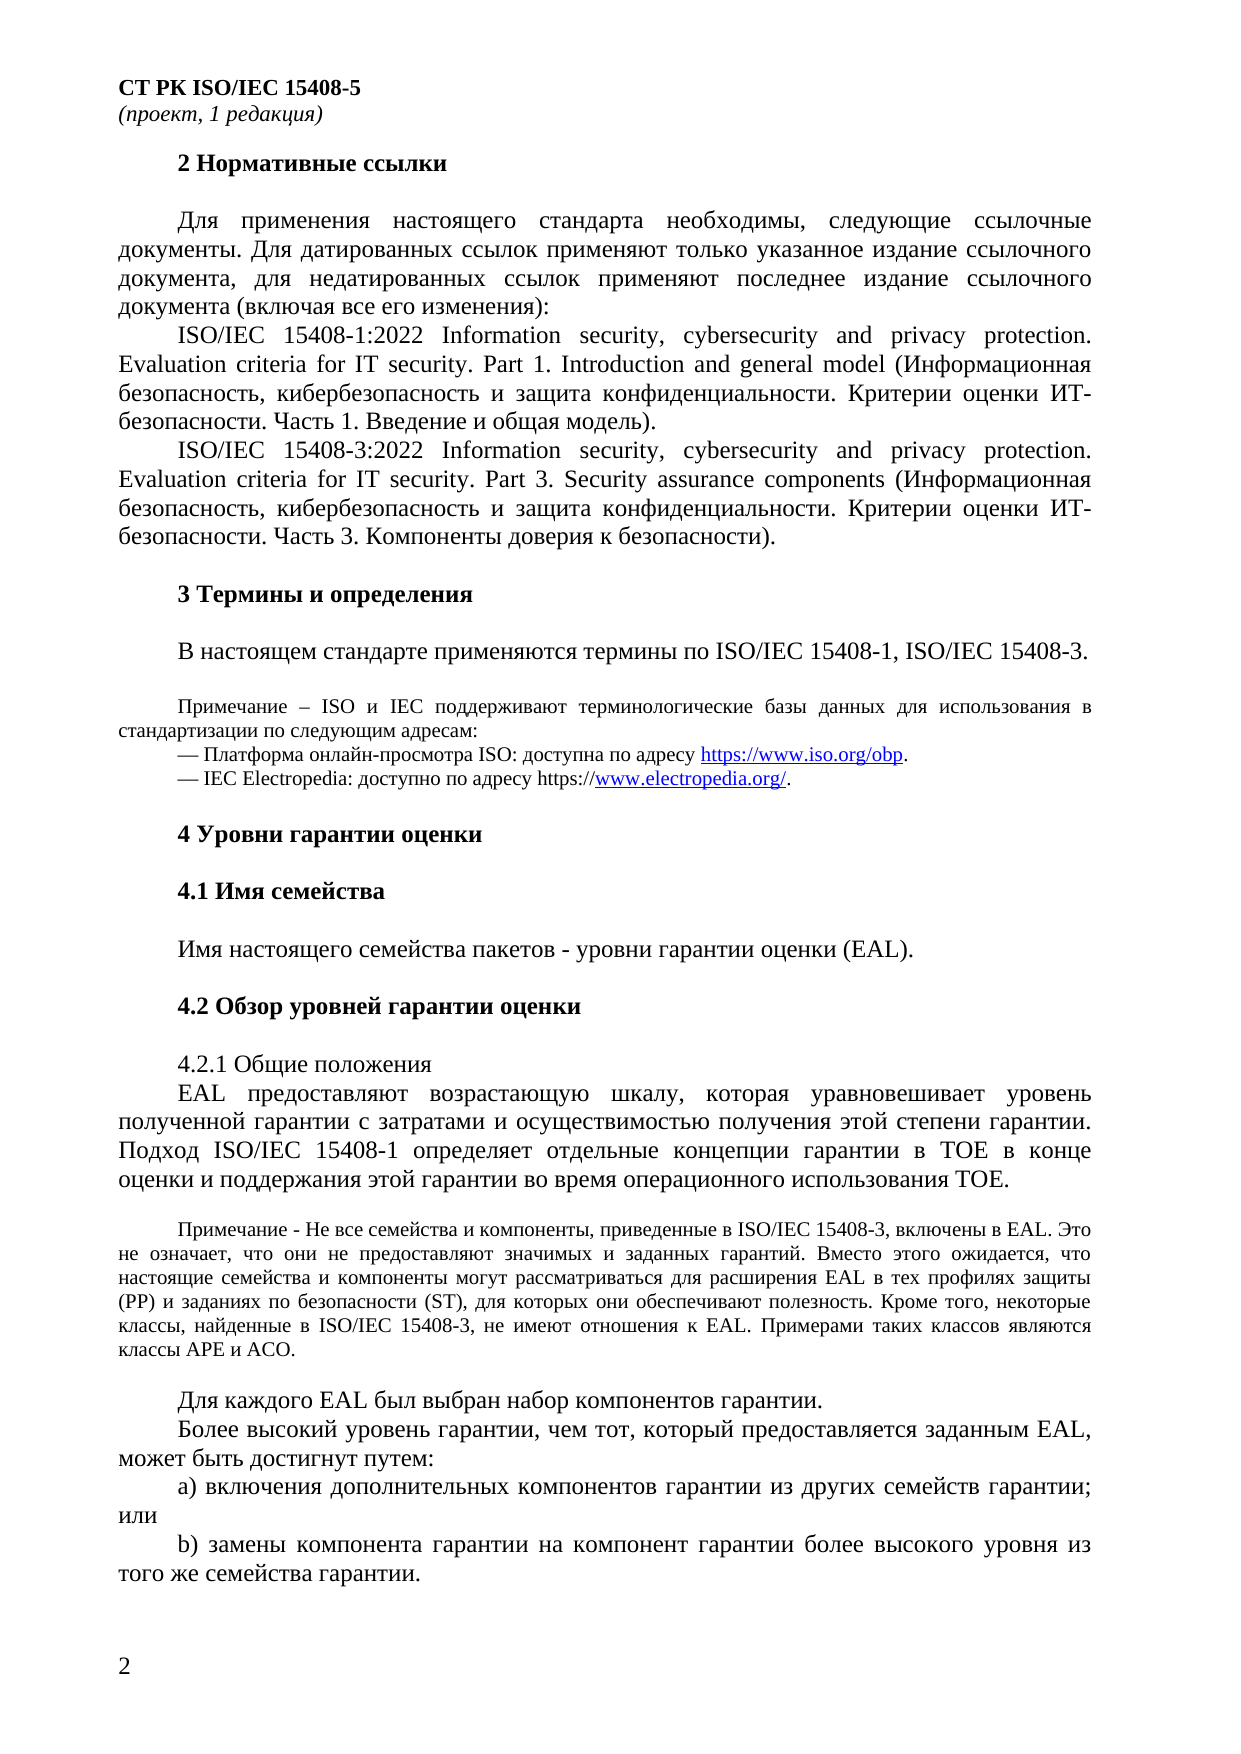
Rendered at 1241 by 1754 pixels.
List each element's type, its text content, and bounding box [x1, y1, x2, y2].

text 4 Уровни гарантии оценки [118, 819, 1092, 848]
text Для каждого EAL был выбран набор компонентов гарантии. [118, 1385, 1092, 1414]
text ISO/IEC 15408-3:2022 Information security, cybersecurity and privacy protection. Evaluation criteria for IT security. Part 3. Security assurance components (Информационная безопасность, кибербезопасность и защита конфиденциальности. Критерии оценки ИТ-безопасности. Часть 3. Компоненты доверия к безопасности). [118, 435, 1092, 550]
text Примечание – ISO и IEC поддерживают терминологические базы данных для использования в стандартизации по следующим адресам: [118, 694, 1092, 742]
text В настоящем стандарте применяются термины по ISO/IEC 15408-1, ISO/IEC 15408-3. [118, 636, 1092, 665]
text ISO/IEC 15408-1:2022 Information security, cybersecurity and privacy protection. Evaluation criteria for IT security. Part 1. Introduction and general model (Информационная безопасность, кибербезопасность и защита конфиденциальности. Критерии оценки ИТ-безопасности. Часть 1. Введение и общая модель). [118, 320, 1092, 435]
text Примечание - Не все семейства и компоненты, приведенные в ISO/IEC 15408-3, включены в EAL. Это не означает, что они не предоставляют значимых и заданных гарантий. Вместо этого ожидается, что настоящие семейства и компоненты могут рассматриваться для расширения EAL в тех профилях защиты (PP) и заданиях по безопасности (ST), для которых они обеспечивают полезность. Кроме того, некоторые классы, найденные в ISO/IEC 15408-3, не имеют отношения к EAL. Примерами таких классов являются классы APE и ACO. [118, 1217, 1092, 1361]
text — IEC Electropedia: доступно по адресу https://www.electropedia.org/. [118, 766, 1092, 790]
text 2 Нормативные ссылки [118, 148, 1092, 176]
text EAL предоставляют возрастающую шкалу, которая уравновешивает уровень полученной гарантии с затратами и осуществимостью получения этой степени гарантии. Подход ISO/IEC 15408-1 определяет отдельные концепции гарантии в TOE в конце оценки и поддержания этой гарантии во время операционного использования TOE. [118, 1078, 1092, 1193]
text — Платформа онлайн-просмотра ISO: доступна по адресу https://www.iso.org/obp. [118, 742, 1092, 766]
text b) замены компонента гарантии на компонент гарантии более высокого уровня из того же семейства гарантии. [118, 1529, 1092, 1586]
text 4.2 Обзор уровней гарантии оценки [118, 991, 1092, 1020]
text 4.2.1 Общие положения [118, 1049, 1092, 1078]
text Для применения настоящего стандарта необходимы, следующие ссылочные документы. Для датированных ссылок применяют только указанное издание ссылочного документа, для недатированных ссылок применяют последнее издание ссылочного документа (включая все его изменения): [118, 205, 1092, 320]
text Имя настоящего семейства пакетов - уровни гарантии оценки (EAL). [118, 934, 1092, 963]
text Более высокий уровень гарантии, чем тот, который предоставляется заданным EAL, может быть достигнут путем: [118, 1414, 1092, 1471]
text a) включения дополнительных компонентов гарантии из других семейств гарантии; или [118, 1471, 1092, 1529]
text 4.1 Имя семейства [118, 876, 1092, 905]
text 3 Термины и определения [118, 579, 1092, 608]
